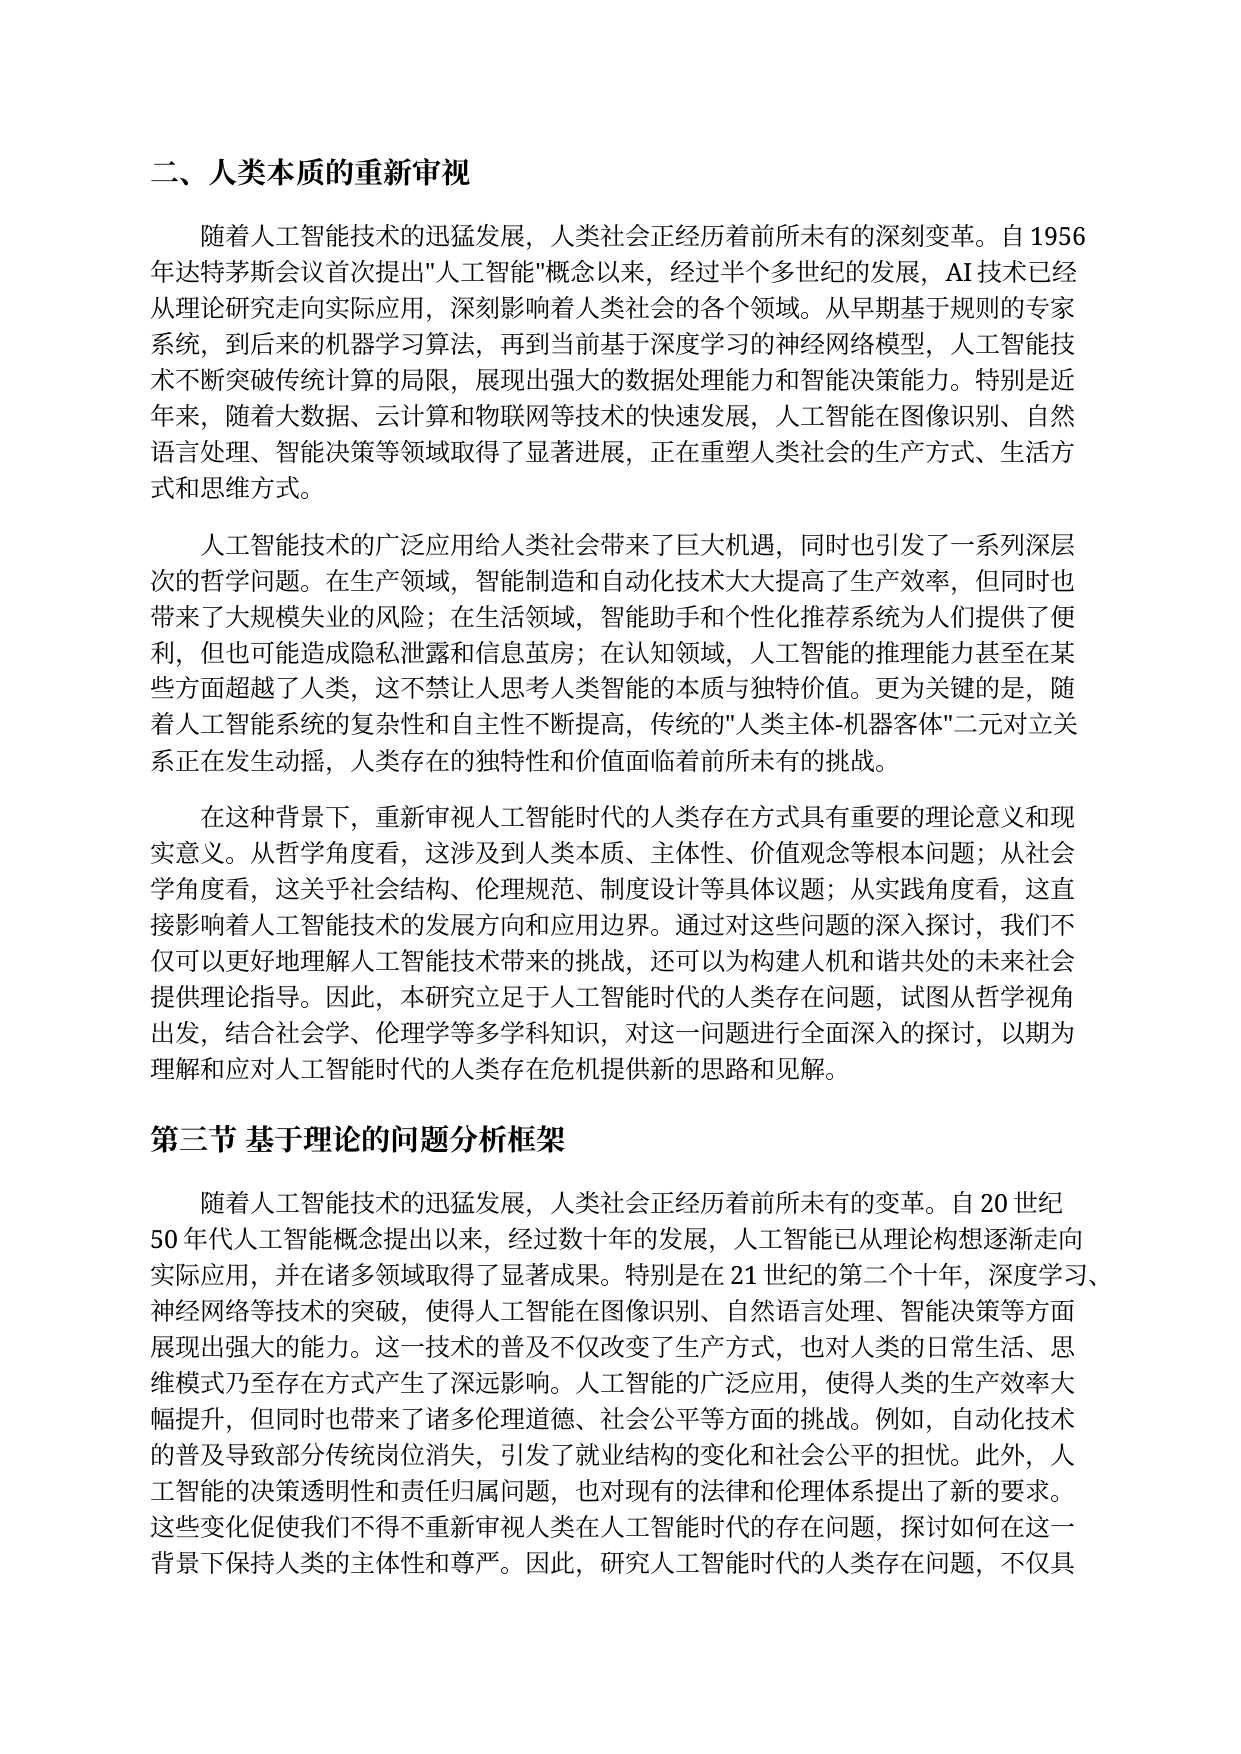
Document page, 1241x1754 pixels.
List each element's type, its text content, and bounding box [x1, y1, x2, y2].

text 人工智能技术的广泛应用给人类社会带来了巨大机遇，同时也引发了一系列深层次的哲学问题。在生产领域，智能制造和自动化技术大大提高了生产效率，但同时也带来了大规模失业的风险；在生活领域，智能助手和个性化推荐系统为人们提供了便利，但也可能造成隐私泄露和信息茧房；在认知领域，人工智能的推理能力甚至在某些方面超越了人类，这不禁让人思考人类智能的本质与独特价值。更为关键的是，随着人工智能系统的复杂性和自主性不断提高，传统的"人类主体-机器客体"二元对立关系正在发生动摇，人类存在的独特性和价值面临着前所未有的挑战。 [150, 525, 1090, 777]
subtitle 二、人类本质的重新审视 [150, 150, 1090, 192]
text 随着人工智能技术的迅猛发展，人类社会正经历着前所未有的深刻变革。自1956年达特茅斯会议首次提出"人工智能"概念以来，经过半个多世纪的发展，AI技术已经从理论研究走向实际应用，深刻影响着人类社会的各个领域。从早期基于规则的专家系统，到后来的机器学习算法，再到当前基于深度学习的神经网络模型，人工智能技术不断突破传统计算的局限，展现出强大的数据处理能力和智能决策能力。特别是近年来，随着大数据、云计算和物联网等技术的快速发展，人工智能在图像识别、自然语言处理、智能决策等领域取得了显著进展，正在重塑人类社会的生产方式、生活方式和思维方式。 [150, 217, 1090, 504]
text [150, 1183, 1090, 1579]
subtitle 第三节 基于理论的问题分析框架 [150, 1117, 1090, 1158]
text 在这种背景下，重新审视人工智能时代的人类存在方式具有重要的理论意义和现实意义。从哲学角度看，这涉及到人类本质、主体性、价值观念等根本问题；从社会学角度看，这关乎社会结构、伦理规范、制度设计等具体议题；从实践角度看，这直接影响着人工智能技术的发展方向和应用边界。通过对这些问题的深入探讨，我们不仅可以更好地理解人工智能技术带来的挑战，还可以为构建人机和谐共处的未来社会提供理论指导。因此，本研究立足于人工智能时代的人类存在问题，试图从哲学视角出发，结合社会学、伦理学等多学科知识，对这一问题进行全面深入的探讨，以期为理解和应对人工智能时代的人类存在危机提供新的思路和见解。 [150, 798, 1090, 1085]
